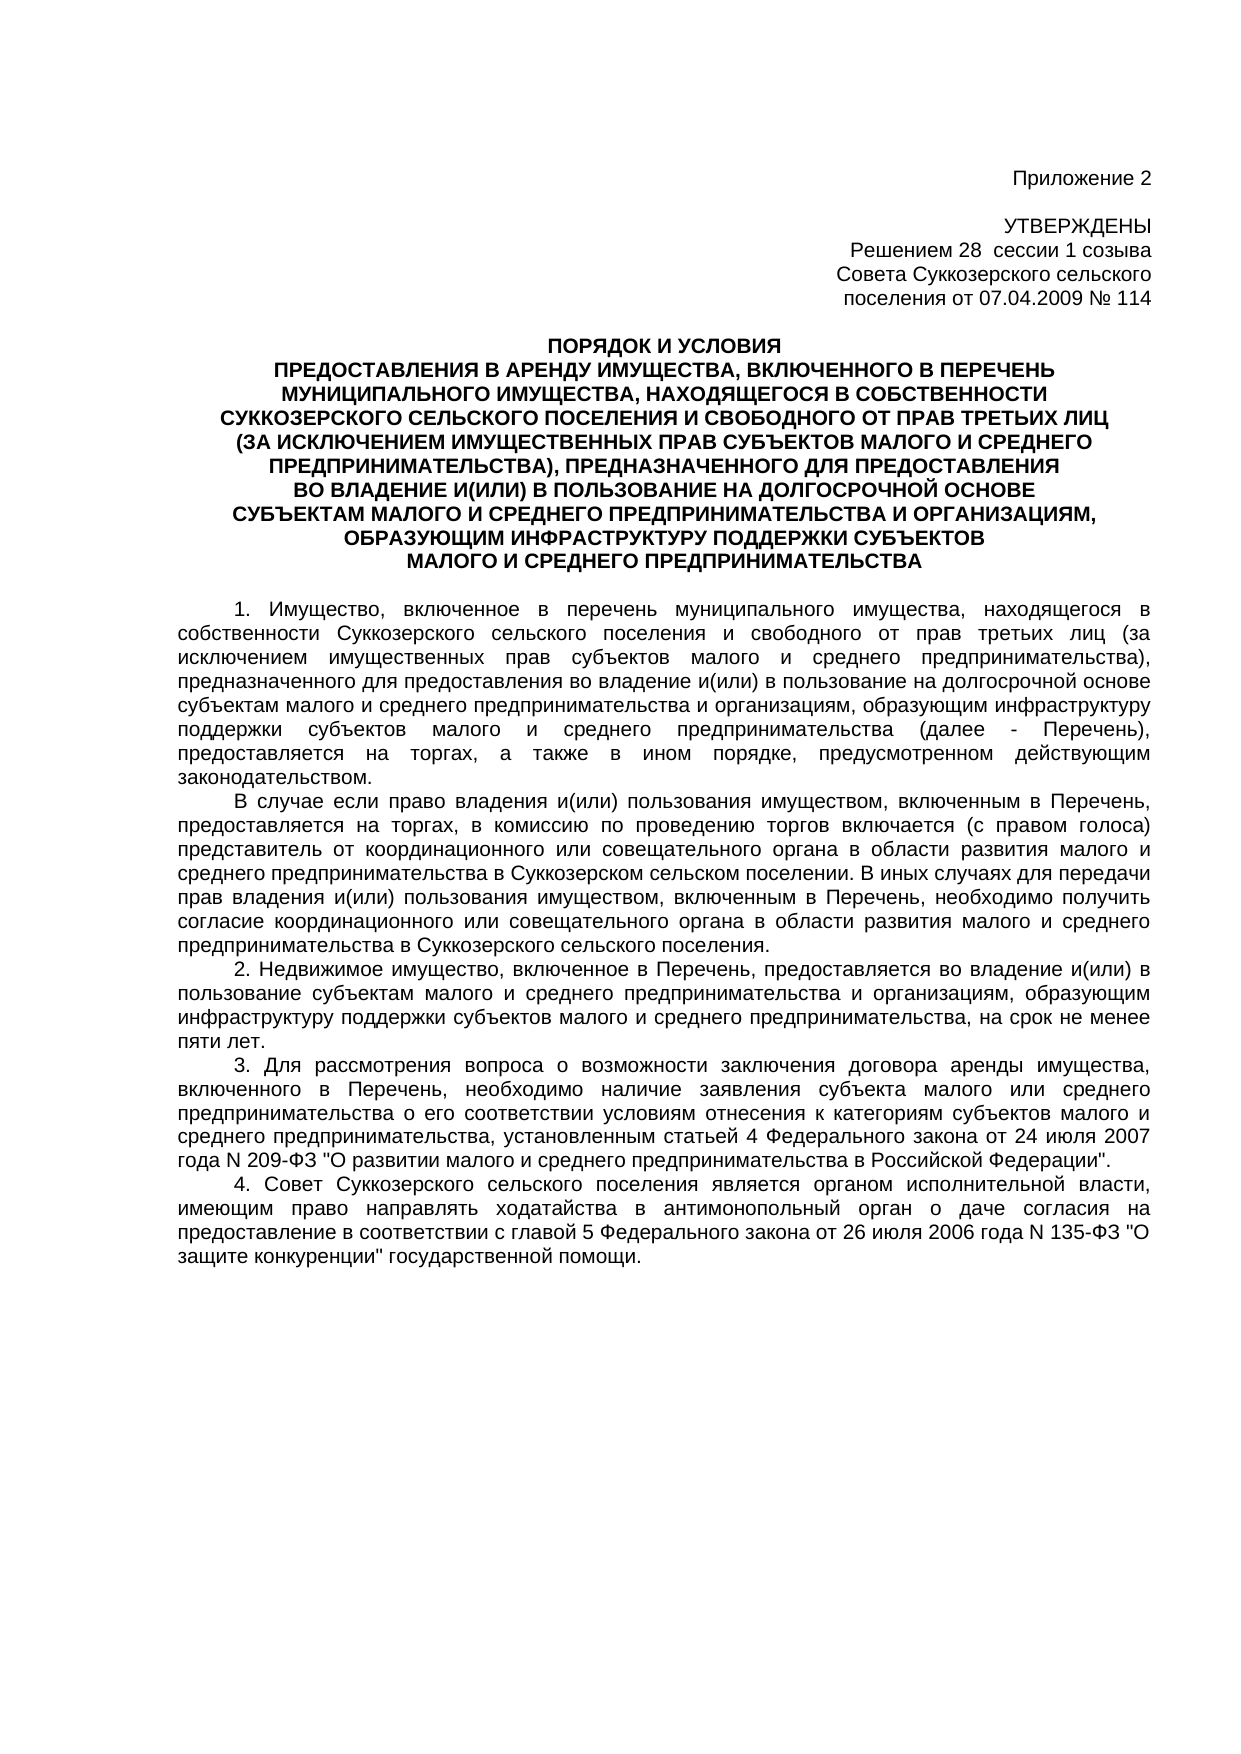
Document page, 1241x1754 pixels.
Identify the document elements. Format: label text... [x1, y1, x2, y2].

text Приложение 2 [177, 166, 1152, 190]
title СУККОЗЕРСКОГО СЕЛЬСКОГО ПОСЕЛЕНИЯ И СВОБОДНОГО ОТ ПРАВ ТРЕТЬИХ ЛИЦ [177, 406, 1152, 429]
title ПРЕДПРИНИМАТЕЛЬСТВА), ПРЕДНАЗНАЧЕННОГО ДЛЯ ПРЕДОСТАВЛЕНИЯ [177, 453, 1152, 477]
title (ЗА ИСКЛЮЧЕНИЕМ ИМУЩЕСТВЕННЫХ ПРАВ СУБЪЕКТОВ МАЛОГО И СРЕДНЕГО [177, 429, 1152, 453]
title ПОРЯДОК И УСЛОВИЯ [177, 334, 1152, 358]
text 3. Для рассмотрения вопроса о возможности заключения договора аренды имущества, включенного в Перечень, необходимо наличие заявления субъекта малого или среднего предпринимательства о его соответствии условиям отнесения к категориям субъектов малого и среднего предпринимательства, установленным статьей 4 Федерального закона от 24 июля 2007 года N 209-ФЗ "О развитии малого и среднего предпринимательства в Российской Федерации". [177, 1052, 1152, 1172]
title МУНИЦИПАЛЬНОГО ИМУЩЕСТВА, НАХОДЯЩЕГОСЯ В СОБСТВЕННОСТИ [177, 382, 1152, 406]
title СУБЪЕКТАМ МАЛОГО И СРЕДНЕГО ПРЕДПРИНИМАТЕЛЬСТВА И ОРГАНИЗАЦИЯМ, [177, 501, 1152, 525]
text Совета Суккозерского сельского [177, 262, 1152, 286]
text 1. Имущество, включенное в перечень муниципального имущества, находящегося в собственности Суккозерского сельского поселения и свободного от прав третьих лиц (за исключением имущественных прав субъектов малого и среднего предпринимательства), предназначенного для предоставления во владение и(или) в пользование на долгосрочной основе субъектам малого и среднего предпринимательства и организациям, образующим инфраструктуру поддержки субъектов малого и среднего предпринимательства (далее - Перечень), предоставляется на торгах, а также в ином порядке, предусмотренном действующим законодательством. [177, 597, 1152, 789]
text 4. Совет Суккозерского сельского поселения является органом исполнительной власти, имеющим право направлять ходатайства в антимонопольный орган о даче согласия на предоставление в соответствии с главой 5 Федерального закона от 26 июля 2006 года N 135-ФЗ "О защите конкуренции" государственной помощи. [177, 1172, 1152, 1268]
text УТВЕРЖДЕНЫ [177, 214, 1152, 238]
text поселения от 07.04.2009 № 114 [177, 286, 1152, 310]
text 2. Недвижимое имущество, включенное в Перечень, предоставляется во владение и(или) в пользование субъектам малого и среднего предпринимательства и организациям, образующим инфраструктуру поддержки субъектов малого и среднего предпринимательства, на срок не менее пяти лет. [177, 957, 1152, 1052]
text В случае если право владения и(или) пользования имуществом, включенным в Перечень, предоставляется на торгах, в комиссию по проведению торгов включается (с правом голоса) представитель от координационного или совещательного органа в области развития малого и среднего предпринимательства в Суккозерском сельском поселении. В иных случаях для передачи прав владения и(или) пользования имуществом, включенным в Перечень, необходимо получить согласие координационного или совещательного органа в области развития малого и среднего предпринимательства в Суккозерского сельского поселения. [177, 789, 1152, 957]
title ОБРАЗУЮЩИМ ИНФРАСТРУКТУРУ ПОДДЕРЖКИ СУБЪЕКТОВ [177, 525, 1152, 549]
title ВО ВЛАДЕНИЕ И(ИЛИ) В ПОЛЬЗОВАНИЕ НА ДОЛГОСРОЧНОЙ ОСНОВЕ [177, 477, 1152, 501]
title ПРЕДОСТАВЛЕНИЯ В АРЕНДУ ИМУЩЕСТВА, ВКЛЮЧЕННОГО В ПЕРЕЧЕНЬ [177, 358, 1152, 382]
title МАЛОГО И СРЕДНЕГО ПРЕДПРИНИМАТЕЛЬСТВА [177, 549, 1152, 573]
text Решением 28 сессии 1 созыва [177, 238, 1152, 262]
